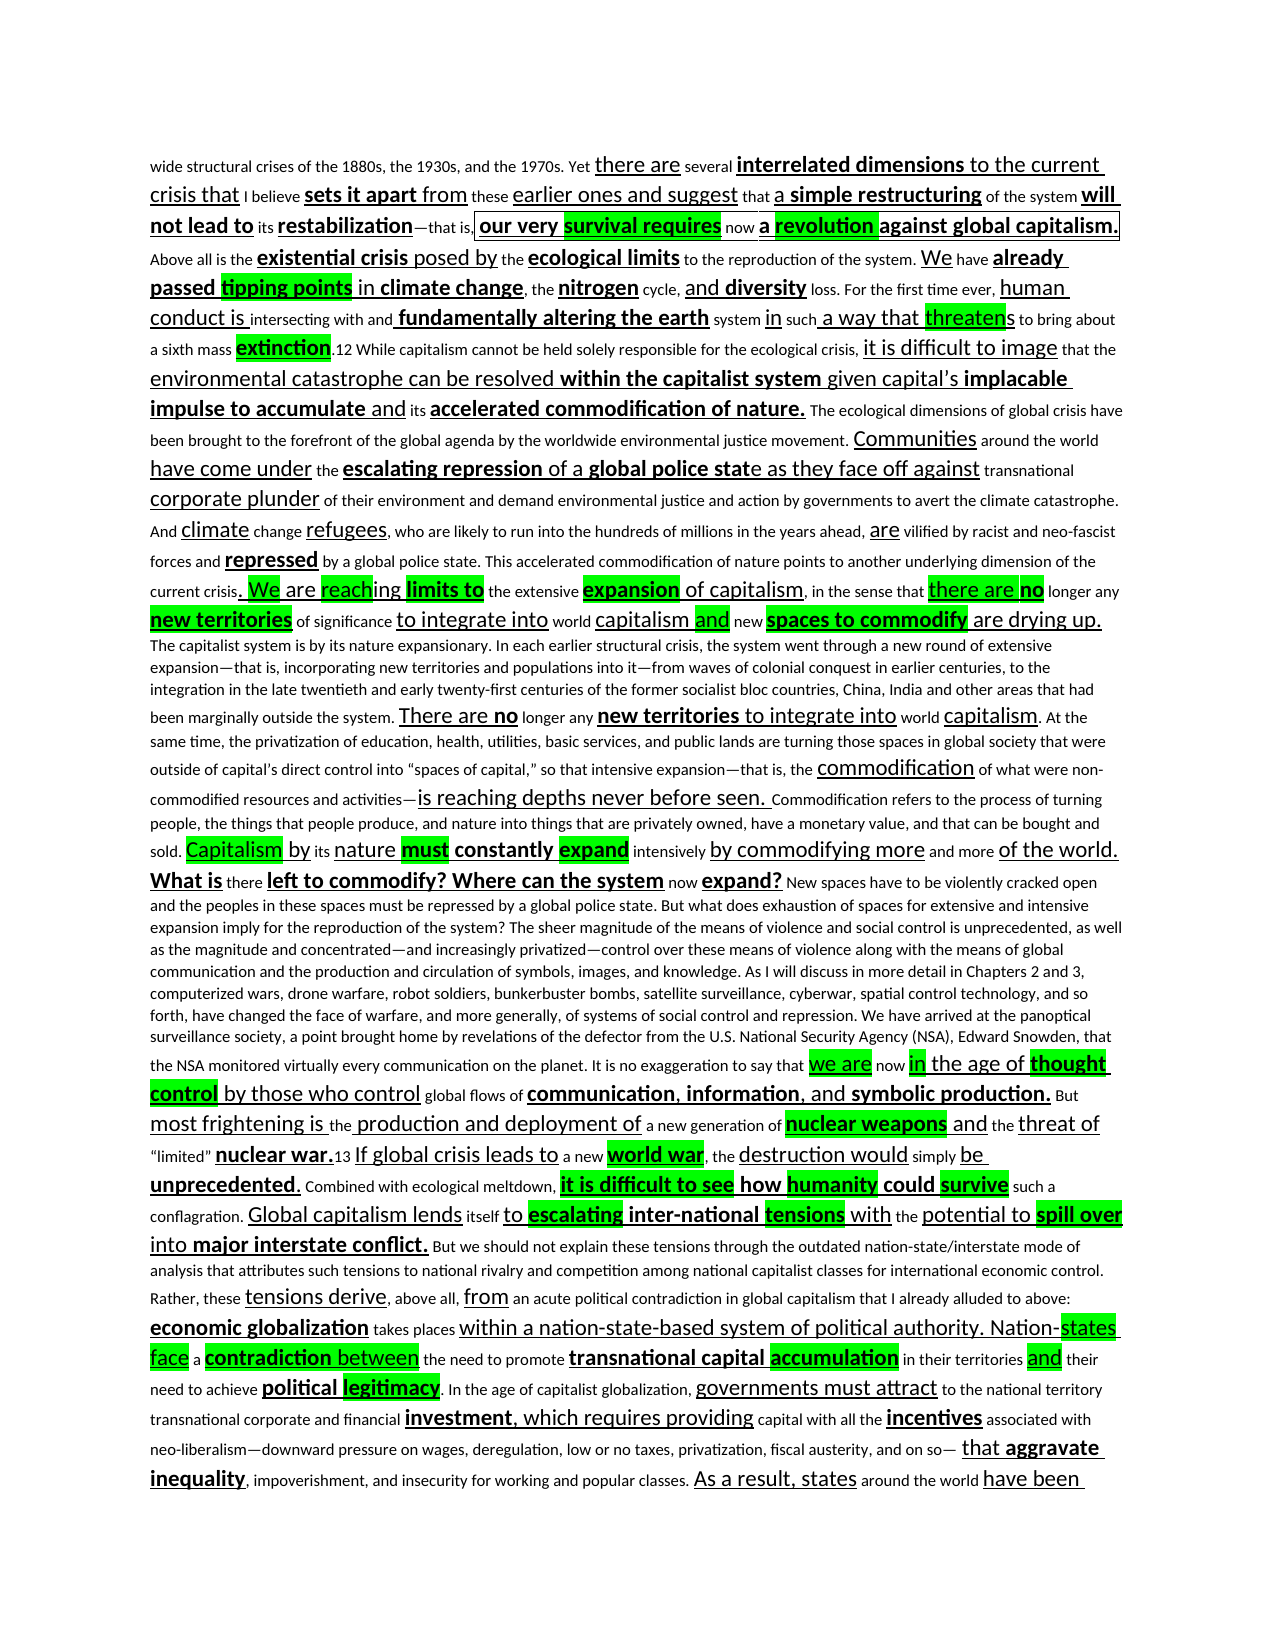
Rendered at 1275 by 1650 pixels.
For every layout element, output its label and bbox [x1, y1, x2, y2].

text [150, 150, 1125, 1492]
